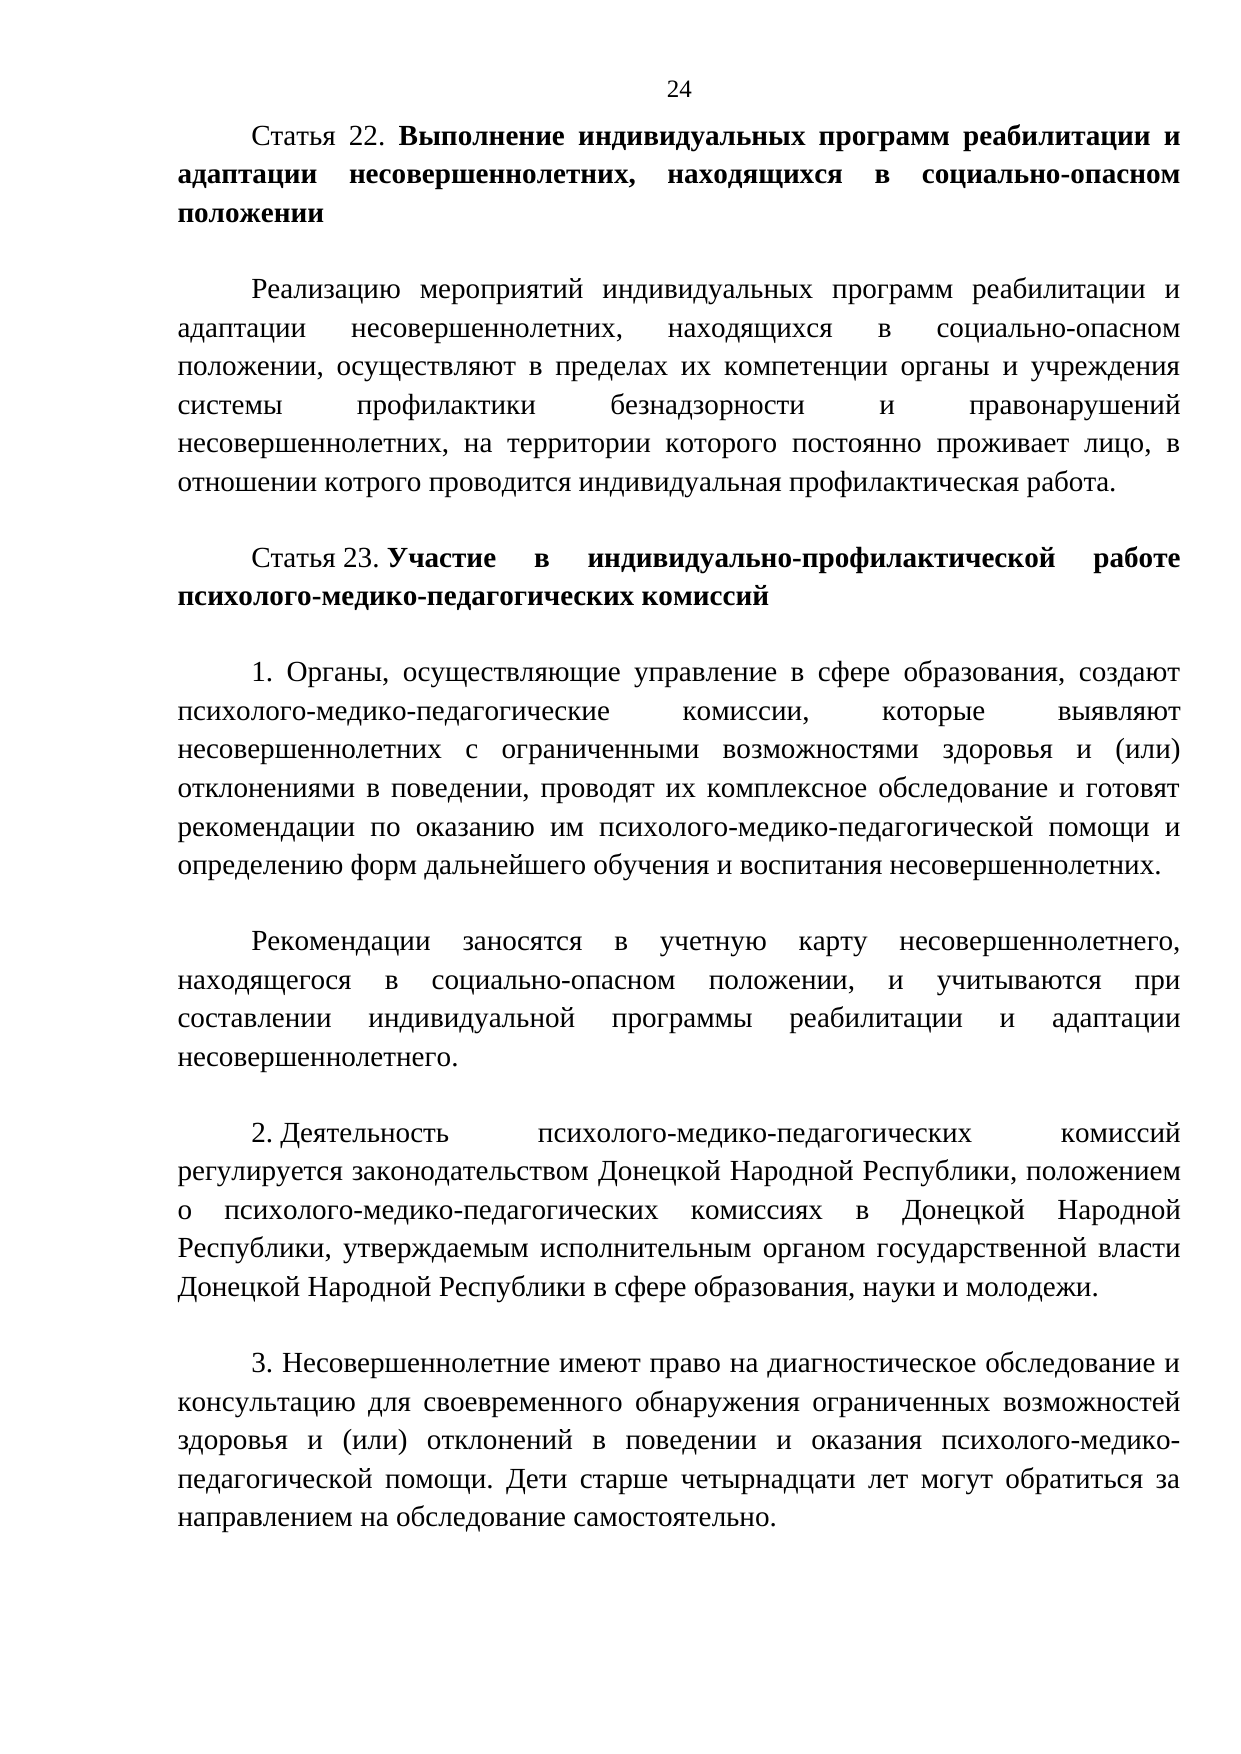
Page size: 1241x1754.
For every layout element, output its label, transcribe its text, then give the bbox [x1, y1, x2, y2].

text Реализацию мероприятий индивидуальных программ реабилитации и адаптации несовершеннолетних, находящихся в социально-опасном положении, осуществляют в пределах их компетенции органы и учреждения системы профилактики безнадзорности и правонарушений несовершеннолетних, на территории которого постоянно проживает лицо, в отношении котрого проводится индивидуальная профилактическая работа. [177, 271, 1181, 497]
text Рекомендации заносятся в учетную карту несовершеннолетнего, находящегося в социально-опасном положении, и учитываются при составлении индивидуальной программы реабилитации и адаптации несовершеннолетнего. [177, 923, 1181, 1072]
text Статья 22. Выполнение индивидуальных программ реабилитации и адаптации несовершеннолетних, находящихся в социально-опасном положении [177, 118, 1181, 229]
text 1. Органы, осуществляющие управление в сфере образования, создают психолого-медико-педагогические комиссии, которые выявляют несовершеннолетних с ограниченными возможностями здоровья и (или) отклонениями в поведении, проводят их комплексное обследование и готовят рекомендации по оказанию им психолого-медико-педагогической помощи и определению форм дальнейшего обучения и воспитания несовершеннолетних. [177, 654, 1181, 881]
text 3. Несовершеннолетние имеют право на диагностическое обследование и консультацию для своевременного обнаружения ограниченных возможностей здоровья и (или) отклонений в поведении и оказания психолого-медико-педагогической помощи. Дети старше четырнадцати лет могут обратиться за направлением на обследование самостоятельно. [177, 1345, 1181, 1533]
text Статья 23. Участие в индивидуально-профилактической работе психолого-медико-педагогических комиссий [177, 540, 1181, 612]
text 2. Деятельность психолого-медико-педагогических комиссий регулируется законодательством Донецкой Народной Республики, положением о психолого-медико-педагогических комиссиях в Донецкой Народной Республики, утверждаемым исполнительным органом государственной власти Донецкой Народной Республики в сфере образования, науки и молодежи. [177, 1115, 1181, 1303]
